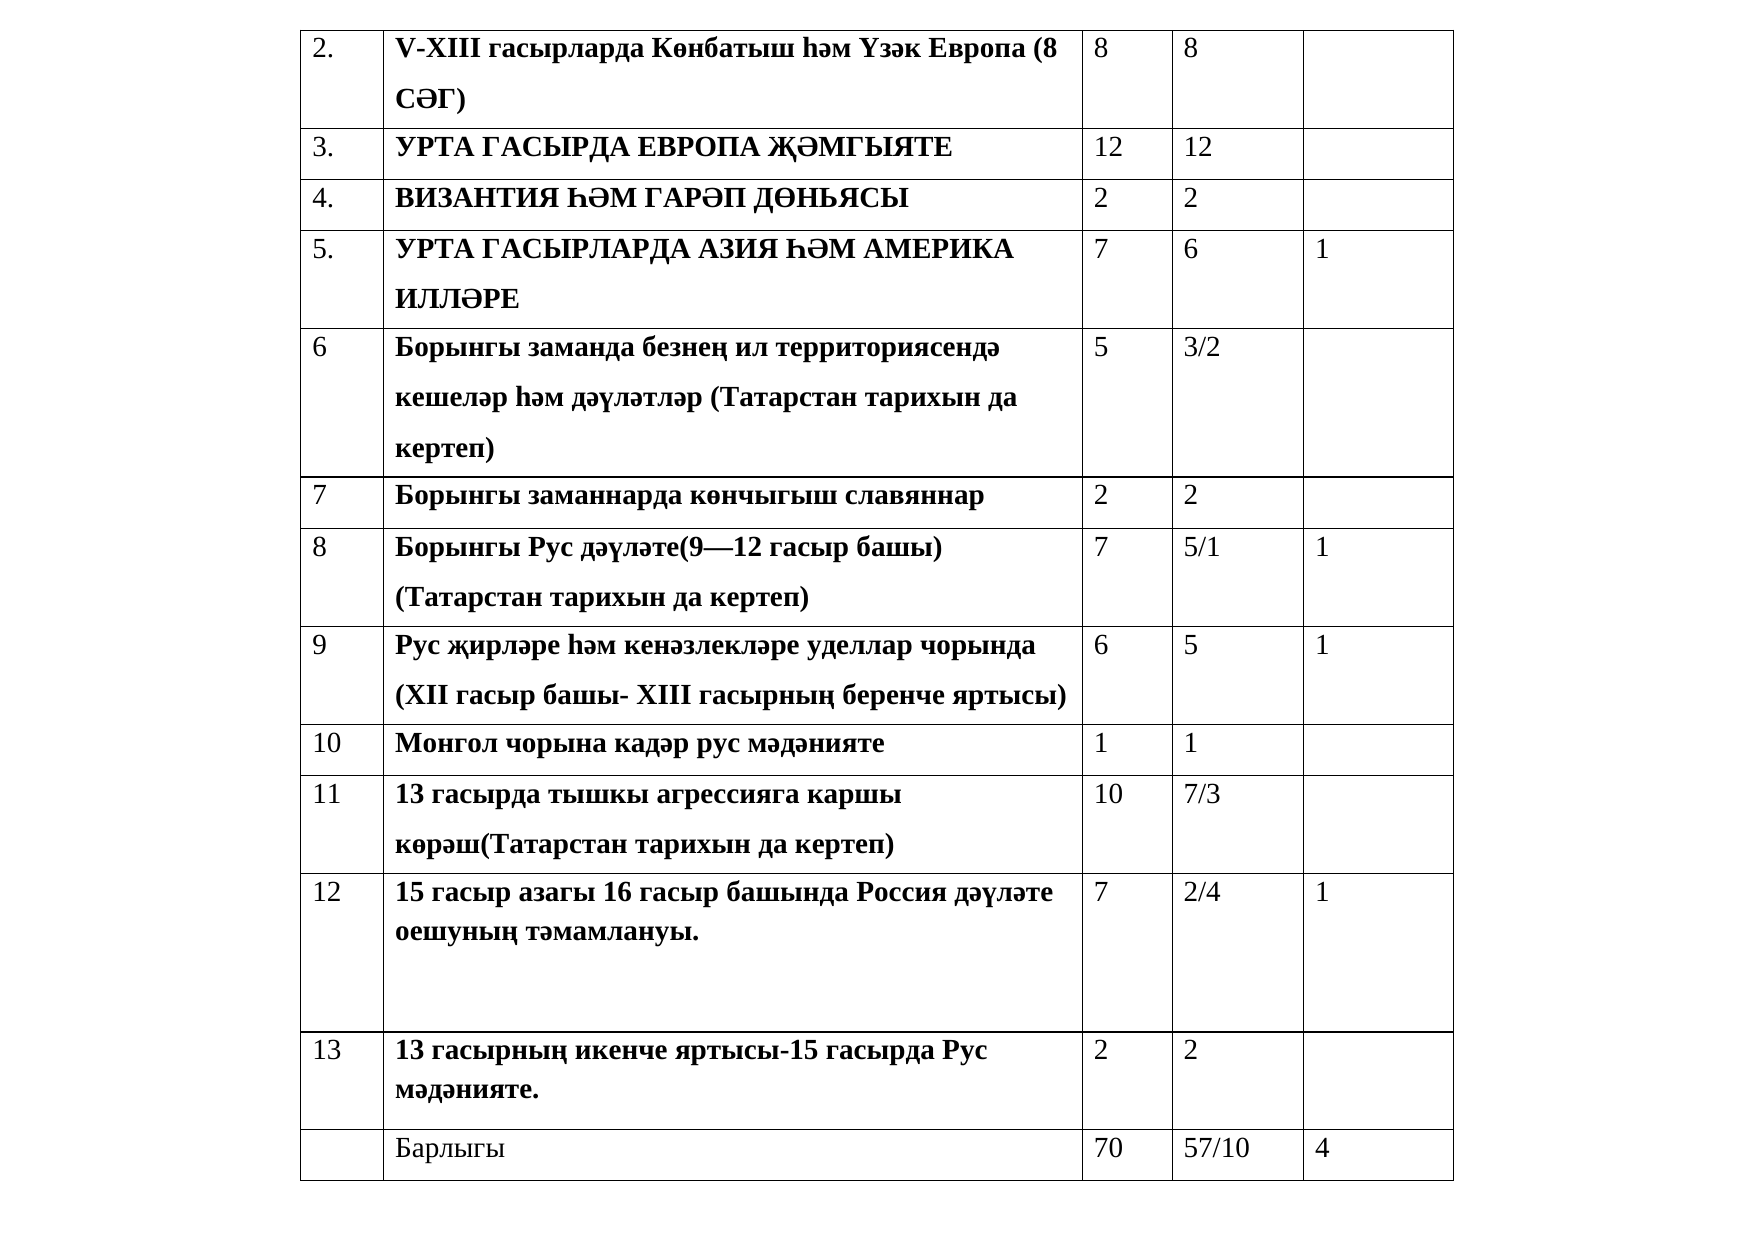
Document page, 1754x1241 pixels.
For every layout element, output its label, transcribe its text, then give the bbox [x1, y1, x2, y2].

table_cell [1304, 329, 1453, 476]
table_cell 6 [1173, 231, 1303, 328]
table_cell Борынгы заманда безнең ил территориясендә кешеләр һәм дәүләтләр (Татарстан тарихын да кертеп) [384, 329, 1082, 476]
table_cell 4. [301, 180, 383, 230]
table_cell [301, 1130, 383, 1180]
table_cell 70 [1083, 1130, 1172, 1180]
table_cell [1304, 776, 1453, 873]
table_cell 5 [1083, 329, 1172, 476]
table_cell 3. [301, 129, 383, 179]
table_cell [1304, 725, 1453, 775]
table_cell [1304, 180, 1453, 230]
table_cell Рус җирләре һәм кенәзлекләре уделлар чорында (XII гасыр башы- XIII гасырның беренче яртысы) [384, 627, 1082, 724]
table_cell 57/10 [1173, 1130, 1303, 1180]
table_cell 12 [1083, 129, 1172, 179]
table_cell 10 [301, 725, 383, 775]
table_cell 2 [1173, 478, 1303, 528]
table_cell 8 [301, 529, 383, 626]
table_cell 5. [301, 231, 383, 328]
table_cell 12 [1173, 129, 1303, 179]
table_cell 2/4 [1173, 874, 1303, 1031]
table_cell 10 [1083, 776, 1172, 873]
table_cell Монгол чорына кадәр рус мәдәнияте [384, 725, 1082, 775]
table_cell [1304, 129, 1453, 179]
table_cell 2 [1083, 478, 1172, 528]
table_cell УРТА ГАСЫРЛАРДА АЗИЯ ҺӘМ АМЕРИКА ИЛЛӘРЕ [384, 231, 1082, 328]
table_cell Барлыгы [384, 1130, 1082, 1180]
table_cell 1 [1304, 529, 1453, 626]
table_cell 2 [1173, 1033, 1303, 1129]
table_cell 5/1 [1173, 529, 1303, 626]
table_cell ВИЗАНТИЯ ҺӘМ ГАРӘП ДӨНЬЯСЫ [384, 180, 1082, 230]
table_cell V-XIII гасырларда Көнбатыш һәм Үзәк Европа (8 СӘГ) [384, 31, 1082, 128]
table_cell 6 [1083, 627, 1172, 724]
table_cell 13 гасырның икенче яртысы-15 гасырда Рус мәдәнияте. [384, 1033, 1082, 1129]
table_cell 2 [1173, 180, 1303, 230]
table_cell 7 [1083, 874, 1172, 1031]
table_cell 8 [1083, 31, 1172, 128]
table_cell [1304, 31, 1453, 128]
table_cell 1 [1304, 874, 1453, 1031]
table_cell 12 [301, 874, 383, 1031]
table_cell [1304, 478, 1453, 528]
table_cell 13 гасырда тышкы агрессияга каршы көрәш(Татарстан тарихын да кертеп) [384, 776, 1082, 873]
table_cell 11 [301, 776, 383, 873]
table_cell 7 [1083, 231, 1172, 328]
table_cell 1 [1304, 231, 1453, 328]
table_cell 15 гасыр азагы 16 гасыр башында Россия дәүләте оешуның тәмамлануы. [384, 874, 1082, 1031]
table_cell 2 [1083, 1033, 1172, 1129]
table_cell 7 [301, 478, 383, 528]
table_cell УРТА ГАСЫРДА ЕВРОПА ҖӘМГЫЯТЕ [384, 129, 1082, 179]
table_cell 1 [1173, 725, 1303, 775]
table_cell 6 [301, 329, 383, 476]
table_cell 3/2 [1173, 329, 1303, 476]
table_cell 5 [1173, 627, 1303, 724]
table_cell 9 [301, 627, 383, 724]
table_cell 2. [301, 31, 383, 128]
table_cell 1 [1083, 725, 1172, 775]
table_cell 8 [1173, 31, 1303, 128]
table_cell Борынгы Рус дәүләте(9—12 гасыр башы) (Татарстан тарихын да кертеп) [384, 529, 1082, 626]
table_cell 7/3 [1173, 776, 1303, 873]
table_cell 7 [1083, 529, 1172, 626]
table_cell 13 [301, 1033, 383, 1129]
table_cell 1 [1304, 627, 1453, 724]
table_cell Борынгы заманнарда көнчыгыш славяннар [384, 478, 1082, 528]
table_cell 2 [1083, 180, 1172, 230]
table_cell [1304, 1033, 1453, 1129]
table_cell 4 [1304, 1130, 1453, 1180]
